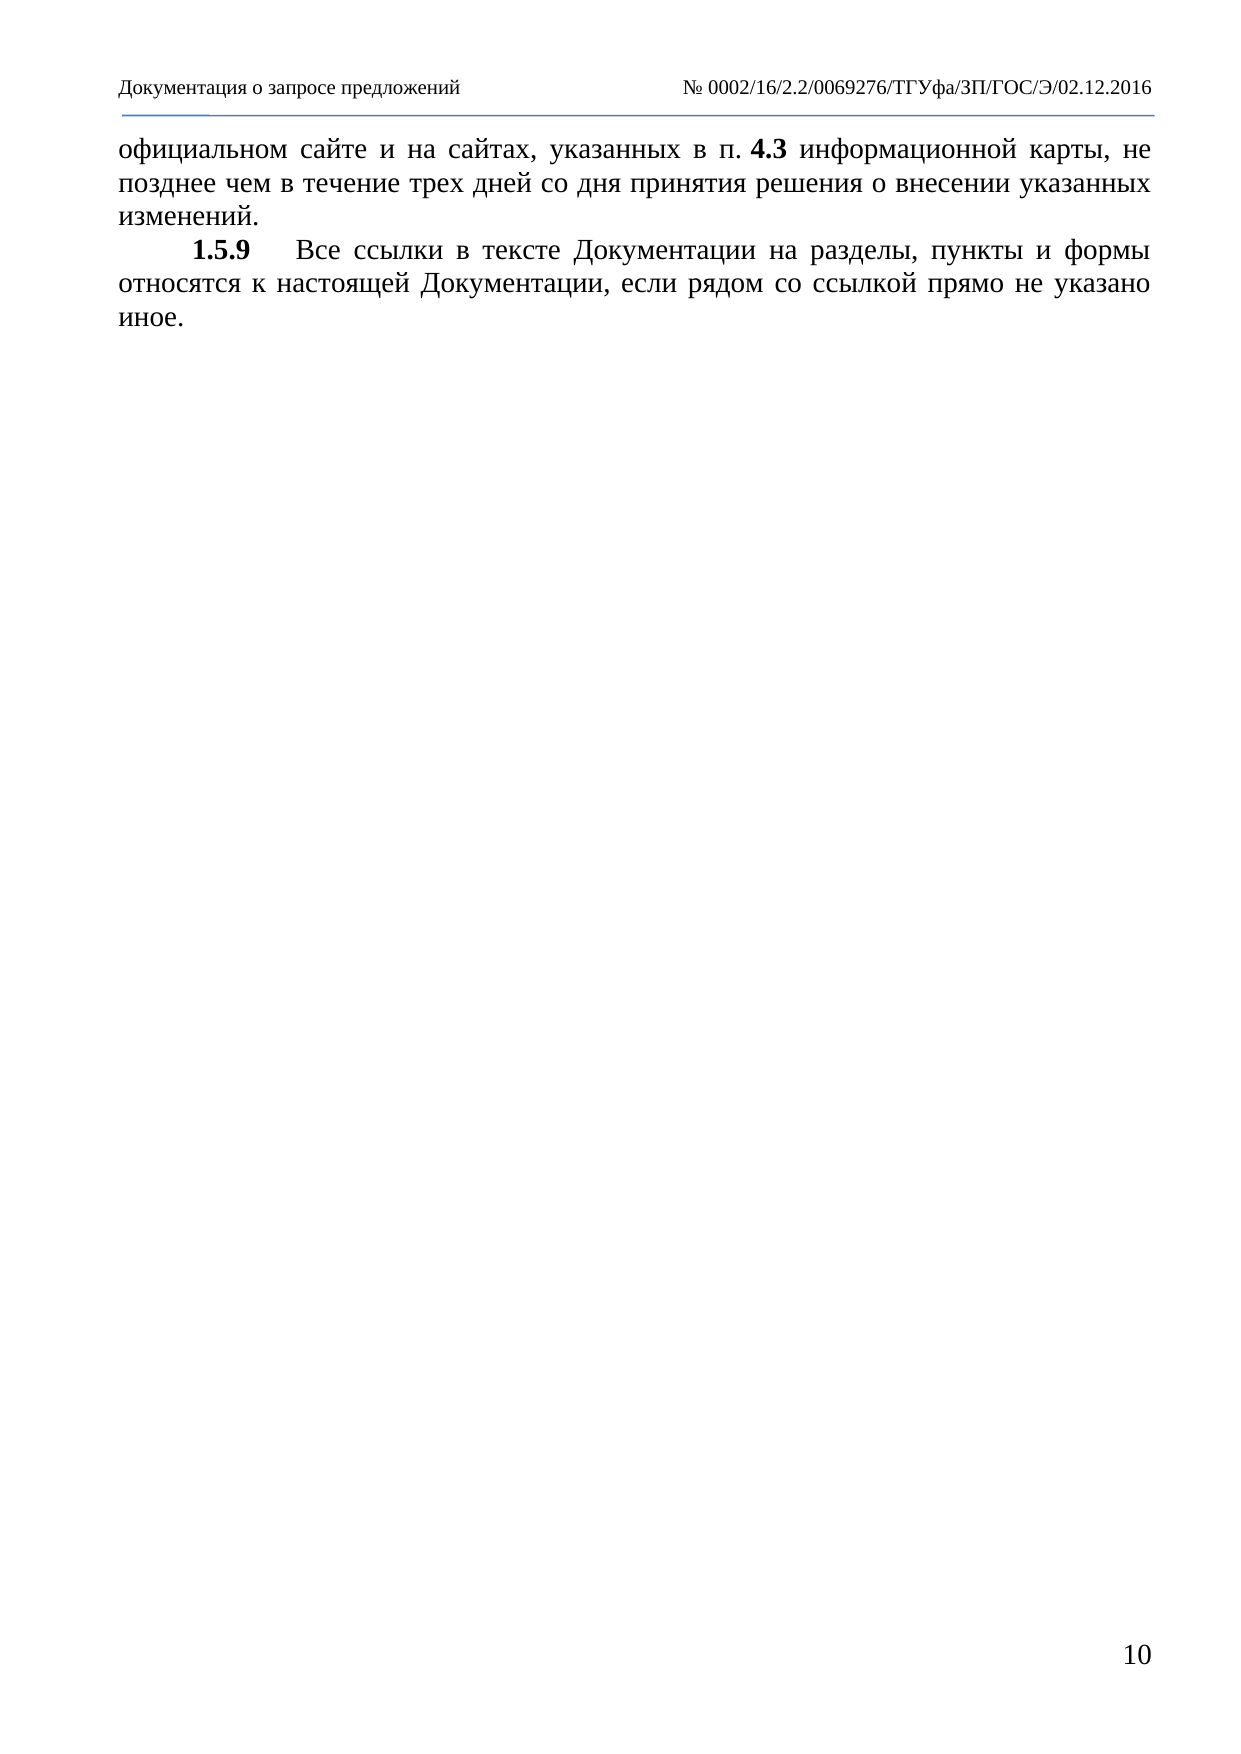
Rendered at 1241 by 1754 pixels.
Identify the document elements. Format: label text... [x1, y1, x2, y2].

list Все ссылки в тексте Документации на разделы, пункты и формы относятся к настоящей Документации, если рядом со ссылкой прямо не указано иное. [118, 232, 1152, 332]
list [118, 131, 1152, 232]
